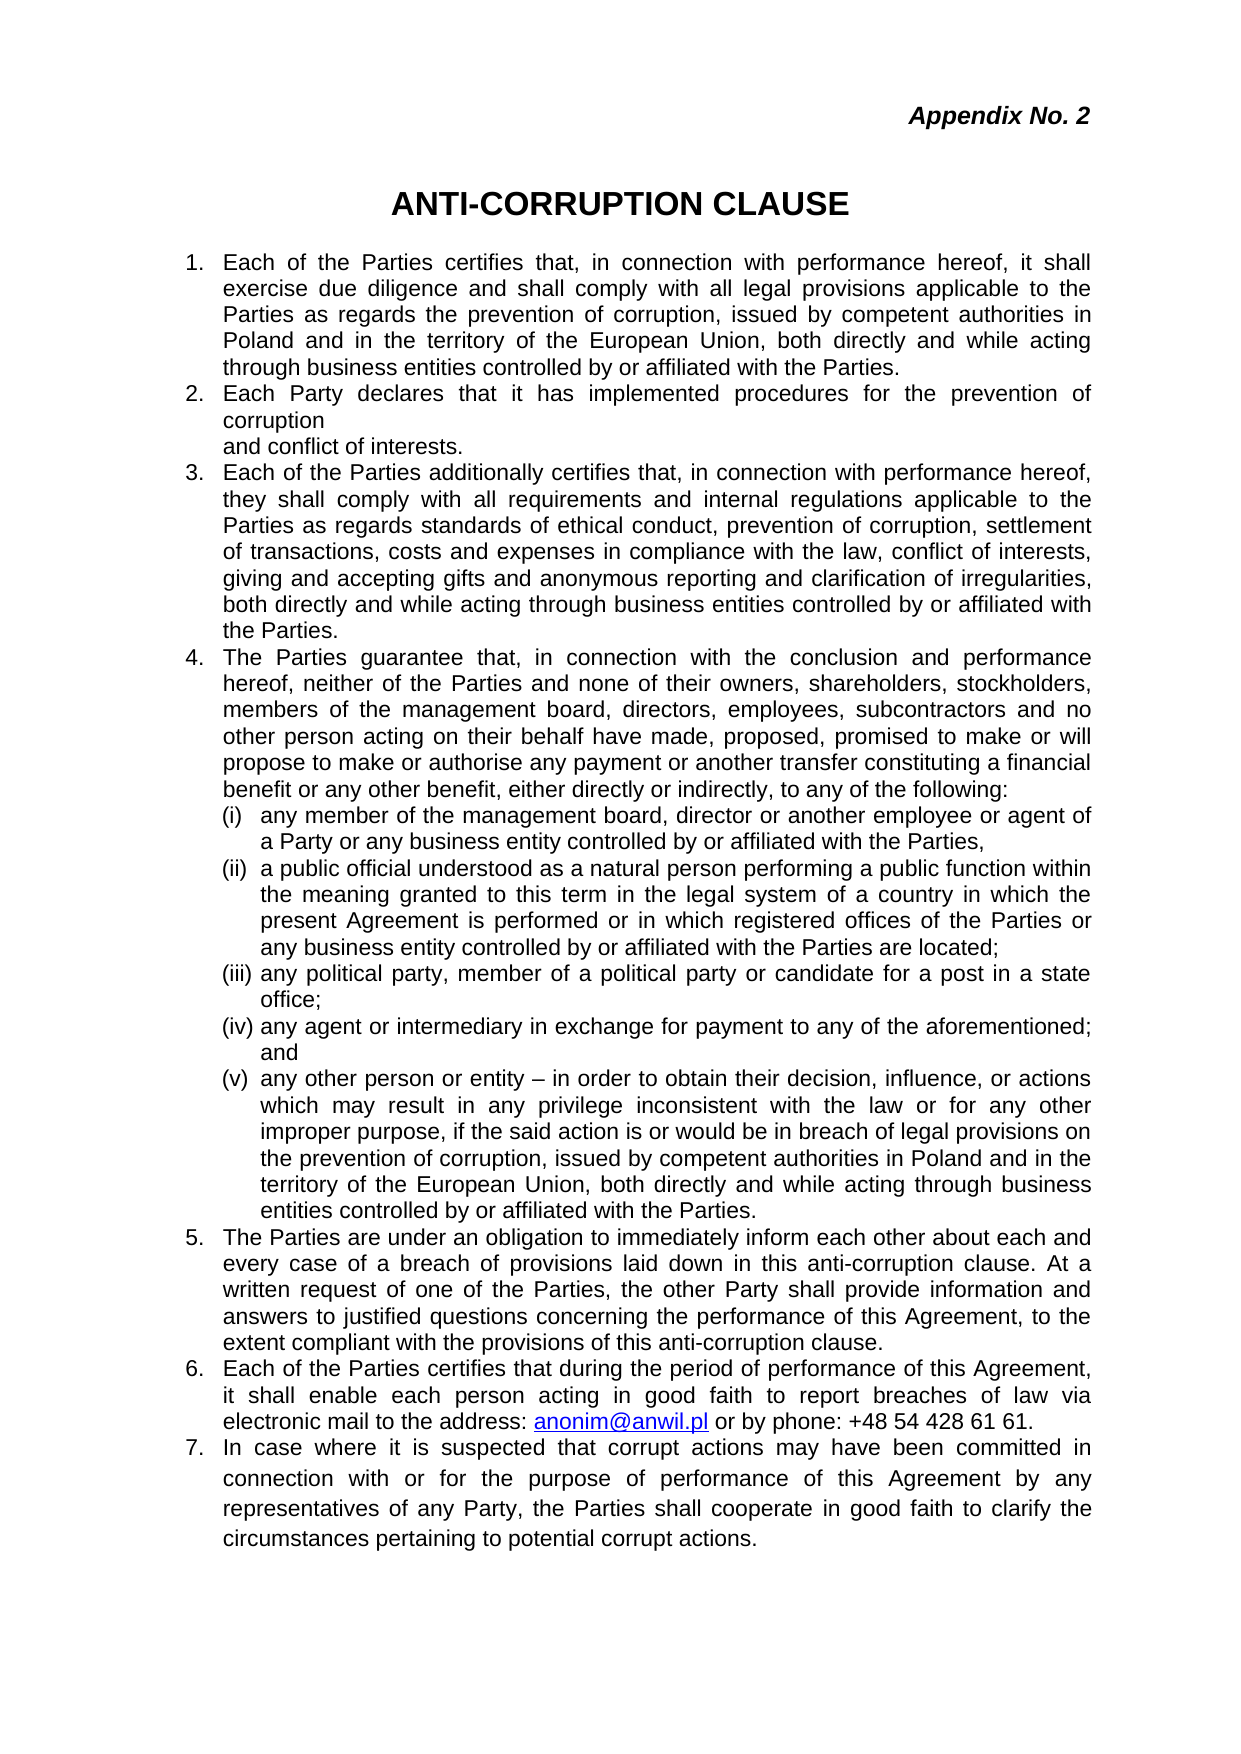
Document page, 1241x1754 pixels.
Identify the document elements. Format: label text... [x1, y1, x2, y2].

list any political party, member of a political party or candidate for a post in a state office; [222, 960, 1092, 1013]
list Each Party declares that it has implemented procedures for the prevention of corruption and conflict of interests. [185, 380, 1092, 459]
text ANTI-CORRUPTION CLAUSE [148, 184, 1092, 222]
list The Parties guarantee that, in connection with the conclusion and performance hereof, neither of the Parties and none of their owners, shareholders, stockholders, members of the management board, directors, employees, subcontractors and no other person acting on their behalf have made, proposed, promised to make or will propose to make or authorise any payment or another transfer constituting a financial benefit or any other benefit, either directly or indirectly, to any of the following: [185, 644, 1092, 802]
text Appendix No. 2 [148, 101, 1092, 130]
list any member of the management board, director or another employee or agent of a Party or any business entity controlled by or affiliated with the Parties, [222, 802, 1092, 854]
list Each of the Parties additionally certifies that, in connection with performance hereof, they shall comply with all requirements and internal regulations applicable to the Parties as regards standards of ethical conduct, prevention of corruption, settlement of transactions, costs and expenses in compliance with the law, conflict of interests, giving and accepting gifts and anonymous reporting and clarification of irregularities, both directly and while acting through business entities controlled by or affiliated with the Parties. [185, 459, 1092, 644]
list The Parties are under an obligation to immediately inform each other about each and every case of a breach of provisions laid down in this anti-corruption clause. At a written request of one of the Parties, the other Party shall provide information and answers to justified questions concerning the performance of this Agreement, to the extent compliant with the provisions of this anti-corruption clause. [185, 1223, 1092, 1355]
list In case where it is suspected that corrupt actions may have been committed in connection with or for the purpose of performance of this Agreement by any representatives of any Party, the Parties shall cooperate in good faith to clarify the circumstances pertaining to potential corrupt actions. [185, 1434, 1092, 1551]
list a public official understood as a natural person performing a public function within the meaning granted to this term in the legal system of a country in which the present Agreement is performed or in which registered offices of the Parties or any business entity controlled by or affiliated with the Parties are located; [222, 854, 1092, 960]
list any agent or intermediary in exchange for payment to any of the aforementioned; and [222, 1013, 1092, 1065]
list Each of the Parties certifies that during the period of performance of this Agreement, it shall enable each person acting in good faith to report breaches of law via electronic mail to the address: anonim@anwil.pl or by phone: +48 54 428 61 61. [185, 1355, 1092, 1434]
list Each of the Parties certifies that, in connection with performance hereof, it shall exercise due diligence and shall comply with all legal provisions applicable to the Parties as regards the prevention of corruption, issued by competent authorities in Poland and in the territory of the European Union, both directly and while acting through business entities controlled by or affiliated with the Parties. [185, 248, 1092, 380]
list any other person or entity – in order to obtain their decision, influence, or actions which may result in any privilege inconsistent with the law or for any other improper purpose, if the said action is or would be in breach of legal provisions on the prevention of corruption, issued by competent authorities in Poland and in the territory of the European Union, both directly and while acting through business entities controlled by or affiliated with the Parties. [222, 1065, 1092, 1223]
